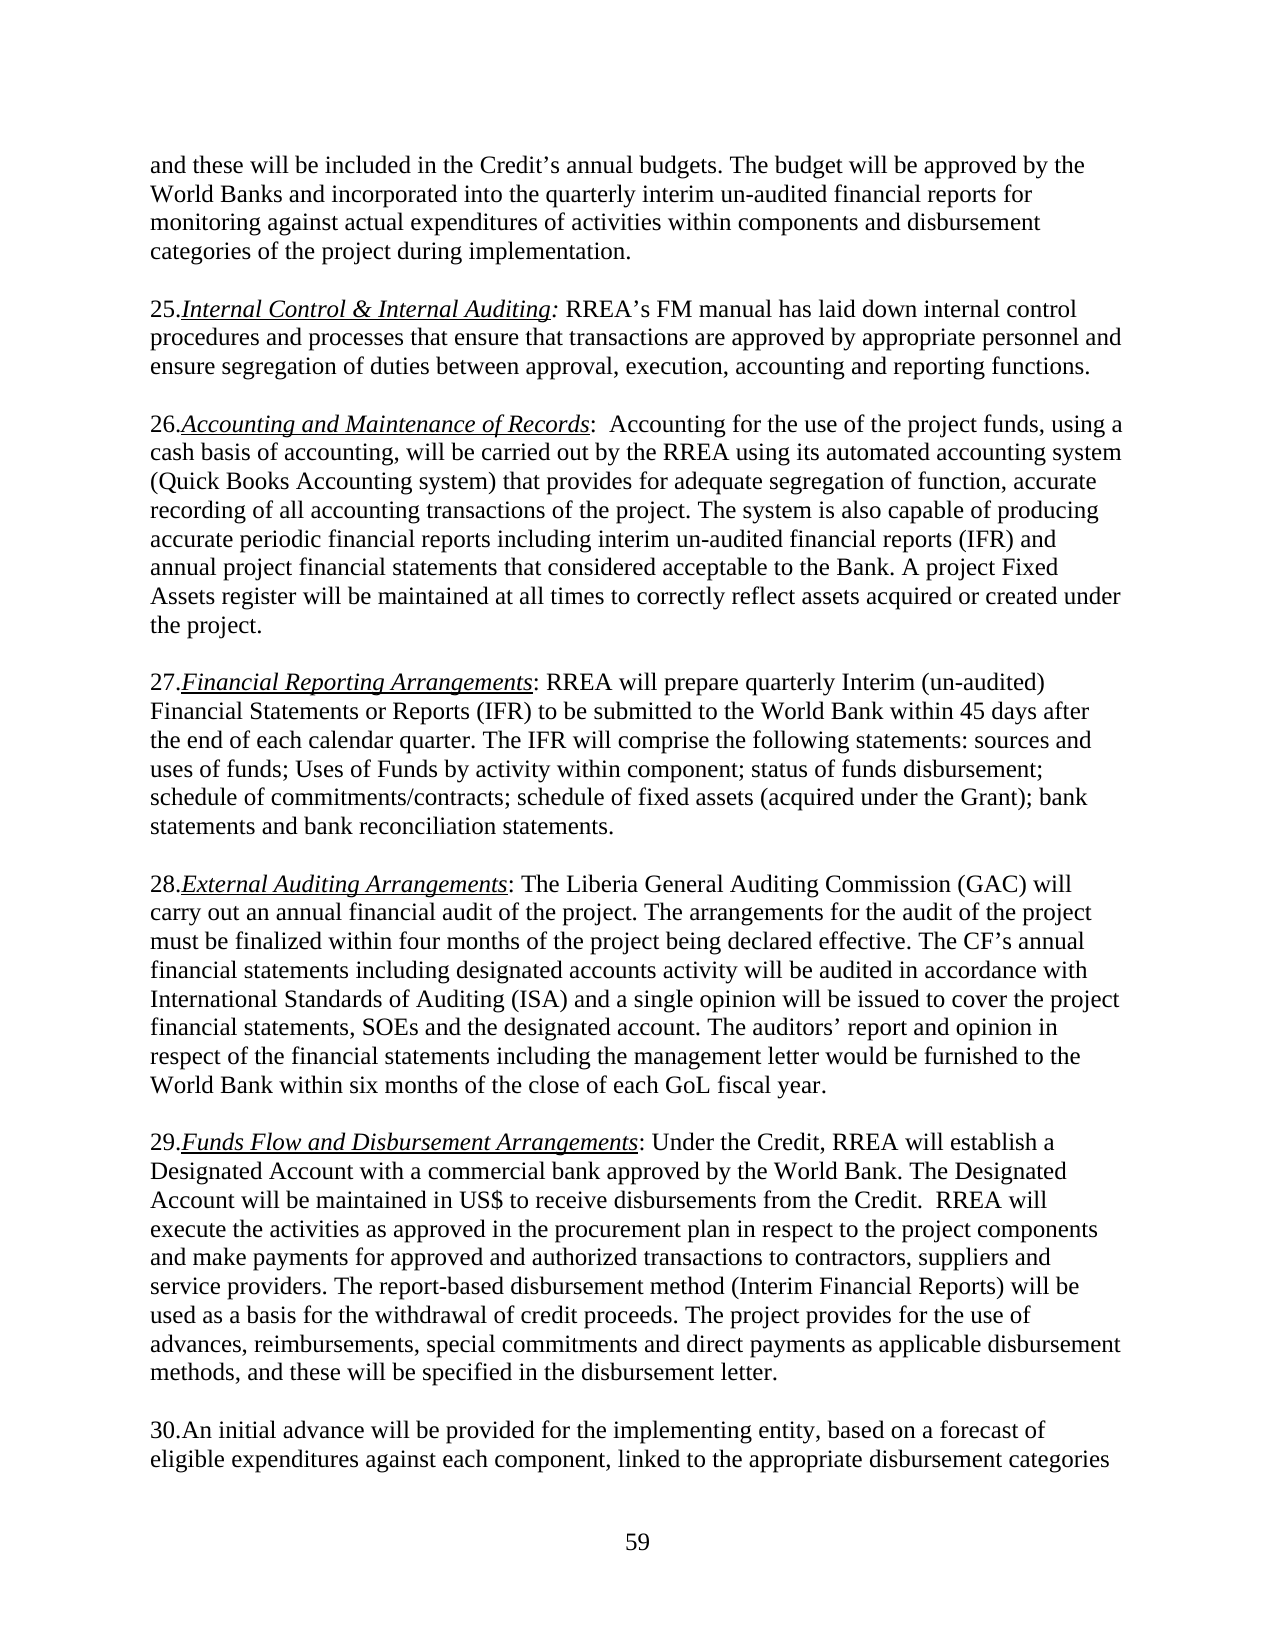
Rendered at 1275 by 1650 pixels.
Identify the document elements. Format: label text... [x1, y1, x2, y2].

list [150, 1415, 1125, 1472]
list Accounting and Maintenance of Records: Accounting for the use of the project funds, using a cash basis of accounting, will be carried out by the RREA using its automated accounting system (Quick Books Accounting system) that provides for adequate segregation of function, accurate recording of all accounting transactions of the project. The system is also capable of producing accurate periodic financial reports including interim un-audited financial reports (IFR) and annual project financial statements that considered acceptable to the Bank. A project Fixed Assets register will be maintained at all times to correctly reflect assets acquired or created under the project. [150, 409, 1125, 639]
list Funds Flow and Disbursement Arrangements: Under the Credit, RREA will establish a Designated Account with a commercial bank approved by the World Bank. The Designated Account will be maintained in US$ to receive disbursements from the Credit. RREA will execute the activities as approved in the procurement plan in respect to the project components and make payments for approved and authorized transactions to contractors, suppliers and service providers. The report-based disbursement method (Interim Financial Reports) will be used as a basis for the withdrawal of credit proceeds. The project provides for the use of advances, reimbursements, special commitments and direct payments as applicable disbursement methods, and these will be specified in the disbursement letter. [150, 1127, 1125, 1386]
list Internal Control & Internal Auditing: RREA’s FM manual has laid down internal control procedures and processes that ensure that transactions are approved by appropriate personnel and ensure segregation of duties between approval, execution, accounting and reporting functions. [150, 294, 1125, 380]
list External Auditing Arrangements: The Liberia General Auditing Commission (GAC) will carry out an annual financial audit of the project. The arrangements for the audit of the project must be finalized within four months of the project being declared effective. The CF’s annual financial statements including designated accounts activity will be audited in accordance with International Standards of Auditing (ISA) and a single opinion will be issued to cover the project financial statements, SOEs and the designated account. The auditors’ report and opinion in respect of the financial statements including the management letter would be furnished to the World Bank within six months of the close of each GoL fiscal year. [150, 869, 1125, 1099]
list Financial Reporting Arrangements: RREA will prepare quarterly Interim (un-audited) Financial Statements or Reports (IFR) to be submitted to the World Bank within 45 days after the end of each calendar quarter. The IFR will comprise the following statements: sources and uses of funds; Uses of Funds by activity within component; status of funds disbursement; schedule of commitments/contracts; schedule of fixed assets (acquired under the Grant); bank statements and bank reconciliation statements. [150, 667, 1125, 840]
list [150, 150, 1125, 265]
